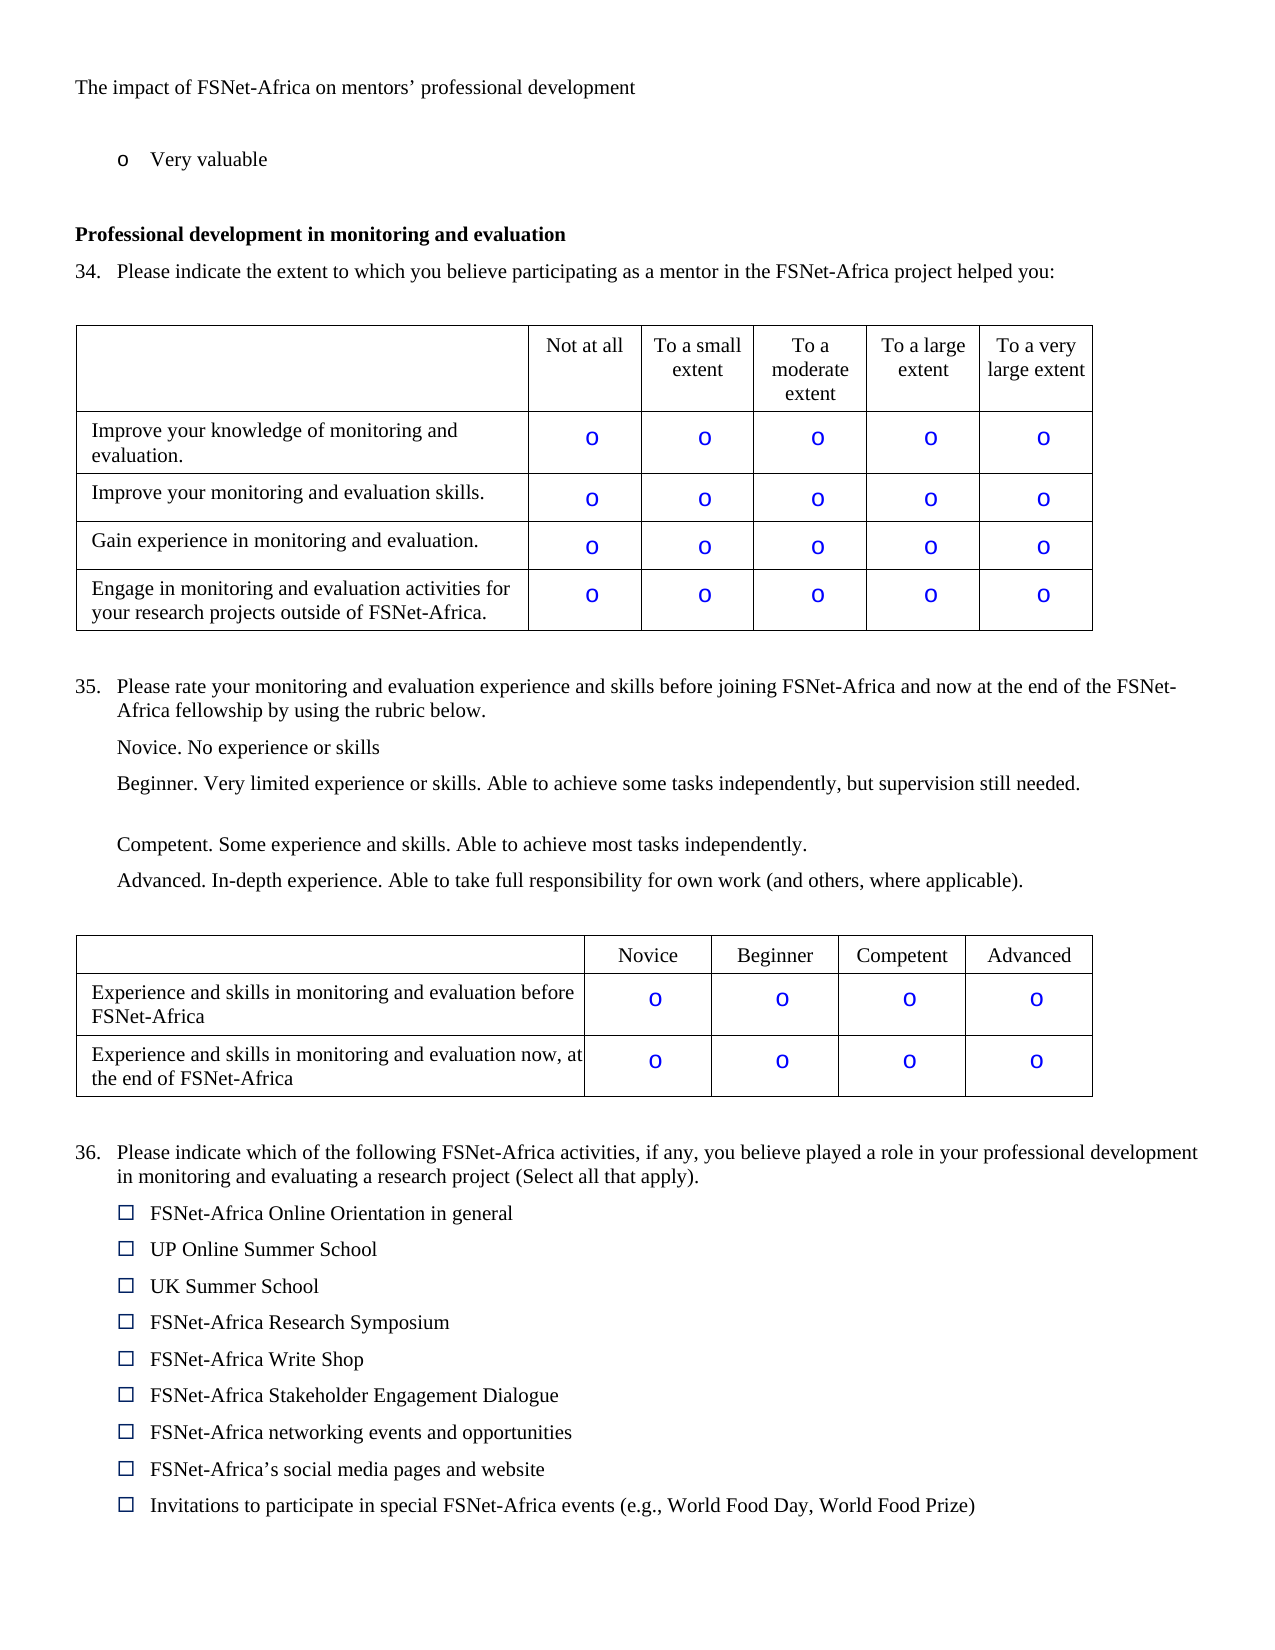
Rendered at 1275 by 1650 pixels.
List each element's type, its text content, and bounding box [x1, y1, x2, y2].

table_cell Gain experience in monitoring and evaluation. [77, 522, 528, 568]
list UK Summer School [117, 1274, 1200, 1298]
list FSNet-Africa Online Orientation in general [117, 1201, 1200, 1225]
text Professional development in monitoring and evaluation [75, 222, 1200, 246]
text Beginner. Very limited experience or skills. Able to achieve some tasks independently, but supervision still needed. [117, 771, 1200, 819]
table_header Not at all [529, 326, 641, 411]
table_cell [754, 412, 866, 473]
table_cell [585, 974, 711, 1034]
table_cell [712, 1036, 838, 1096]
table_header To a moderate extent [754, 326, 866, 411]
table_cell Experience and skills in monitoring and evaluation before FSNet-Africa [77, 974, 584, 1034]
list FSNet-Africa networking events and opportunities [117, 1420, 1200, 1444]
table_cell [529, 412, 641, 473]
table_header [77, 326, 528, 411]
table_cell [529, 570, 641, 630]
table_cell [867, 474, 979, 521]
list FSNet-Africa’s social media pages and website [117, 1457, 1200, 1481]
table_header To a large extent [867, 326, 979, 411]
table_header Novice [585, 936, 711, 973]
table_cell [980, 412, 1092, 473]
list FSNet-Africa Research Symposium [117, 1310, 1200, 1334]
table_cell Improve your knowledge of monitoring and evaluation. [77, 412, 528, 473]
table_cell [980, 570, 1092, 630]
list Please rate your monitoring and evaluation experience and skills before joining FSNet-Africa and now at the end of the FSNet-Africa fellowship by using the rubric below. [75, 674, 1200, 722]
table_cell [867, 570, 979, 630]
table_header Advanced [966, 936, 1092, 973]
table_cell [529, 474, 641, 521]
list FSNet-Africa Write Shop [117, 1347, 1200, 1371]
table_header Beginner [712, 936, 838, 973]
list FSNet-Africa Stakeholder Engagement Dialogue [117, 1383, 1200, 1407]
table_cell [980, 522, 1092, 568]
table_cell [966, 974, 1092, 1034]
table_cell [839, 974, 965, 1034]
table_header Competent [839, 936, 965, 973]
table_cell [966, 1036, 1092, 1096]
table_cell [585, 1036, 711, 1096]
table_cell [642, 412, 753, 473]
table_cell [867, 412, 979, 473]
text Novice. No experience or skills [117, 734, 1200, 759]
table_cell [839, 1036, 965, 1096]
table_cell [642, 570, 753, 630]
table_cell [754, 570, 866, 630]
table_header To a small extent [642, 326, 753, 411]
table_cell [529, 522, 641, 568]
table_cell [712, 974, 838, 1034]
table_cell [642, 522, 753, 568]
table_cell [980, 474, 1092, 521]
table_cell Experience and skills in monitoring and evaluation now, at the end of FSNet-Africa [77, 1036, 584, 1096]
text Competent. Some experience and skills. Able to achieve most tasks independently. [117, 832, 1200, 856]
list Please indicate which of the following FSNet-Africa activities, if any, you believe played a role in your professional development in monitoring and evaluating a research project (Select all that apply). [75, 1140, 1200, 1188]
text Advanced. In-depth experience. Able to take full responsibility for own work (and others, where applicable). [117, 868, 1200, 892]
table_cell Engage in monitoring and evaluation activities for your research projects outside of FSNet-Africa. [77, 570, 528, 630]
table_cell [754, 522, 866, 568]
list Very valuable [117, 147, 1200, 173]
table_cell [867, 522, 979, 568]
table_header To a very large extent [980, 326, 1092, 411]
list Please indicate the extent to which you believe participating as a mentor in the FSNet-Africa project helped you: [75, 258, 1200, 283]
list Invitations to participate in special FSNet-Africa events (e.g., World Food Day, World Food Prize) [117, 1493, 1200, 1517]
table_header [77, 936, 584, 973]
table_cell [642, 474, 753, 521]
list UP Online Summer School [117, 1237, 1200, 1261]
table_cell Improve your monitoring and evaluation skills. [77, 474, 528, 521]
table_cell [754, 474, 866, 521]
